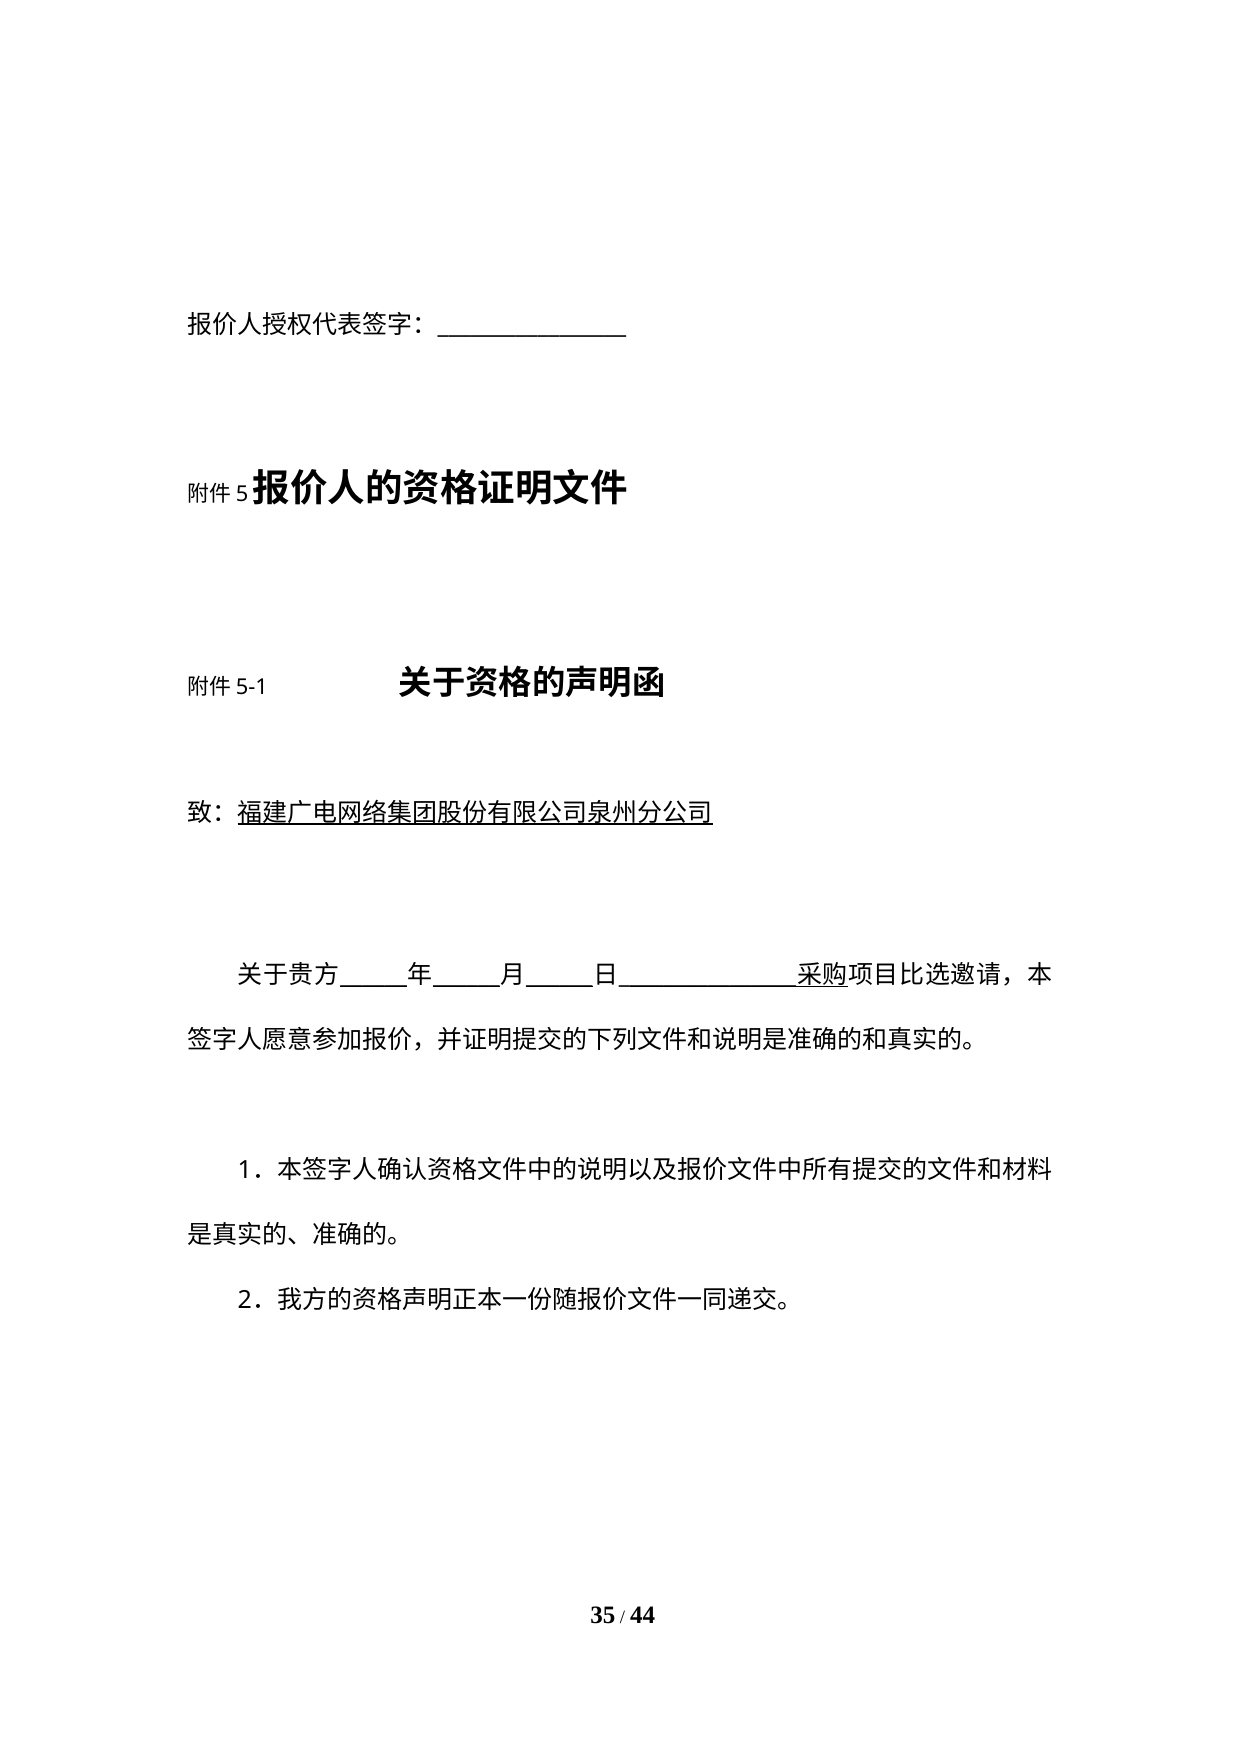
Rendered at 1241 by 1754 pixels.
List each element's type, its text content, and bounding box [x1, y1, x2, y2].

text 报价人授权代表签字：_________________ [187, 290, 1053, 355]
text 2．我方的资格声明正本一份随报价文件一同递交。 [187, 1265, 1053, 1330]
text 关于贵方______年______月______日________________采购项目比选邀请，本签字人愿意参加报价，并证明提交的下列文件和说明是准确的和真实的。 [187, 940, 1053, 1070]
text 1．本签字人确认资格文件中的说明以及报价文件中所有提交的文件和材料是真实的、准确的。 [187, 1135, 1053, 1265]
text 附件5报价人的资格证明文件 [187, 453, 1053, 518]
text 致：福建广电网络集团股份有限公司泉州分公司 [187, 778, 1053, 843]
text 附件5-1 关于资格的声明函 [187, 648, 1053, 713]
